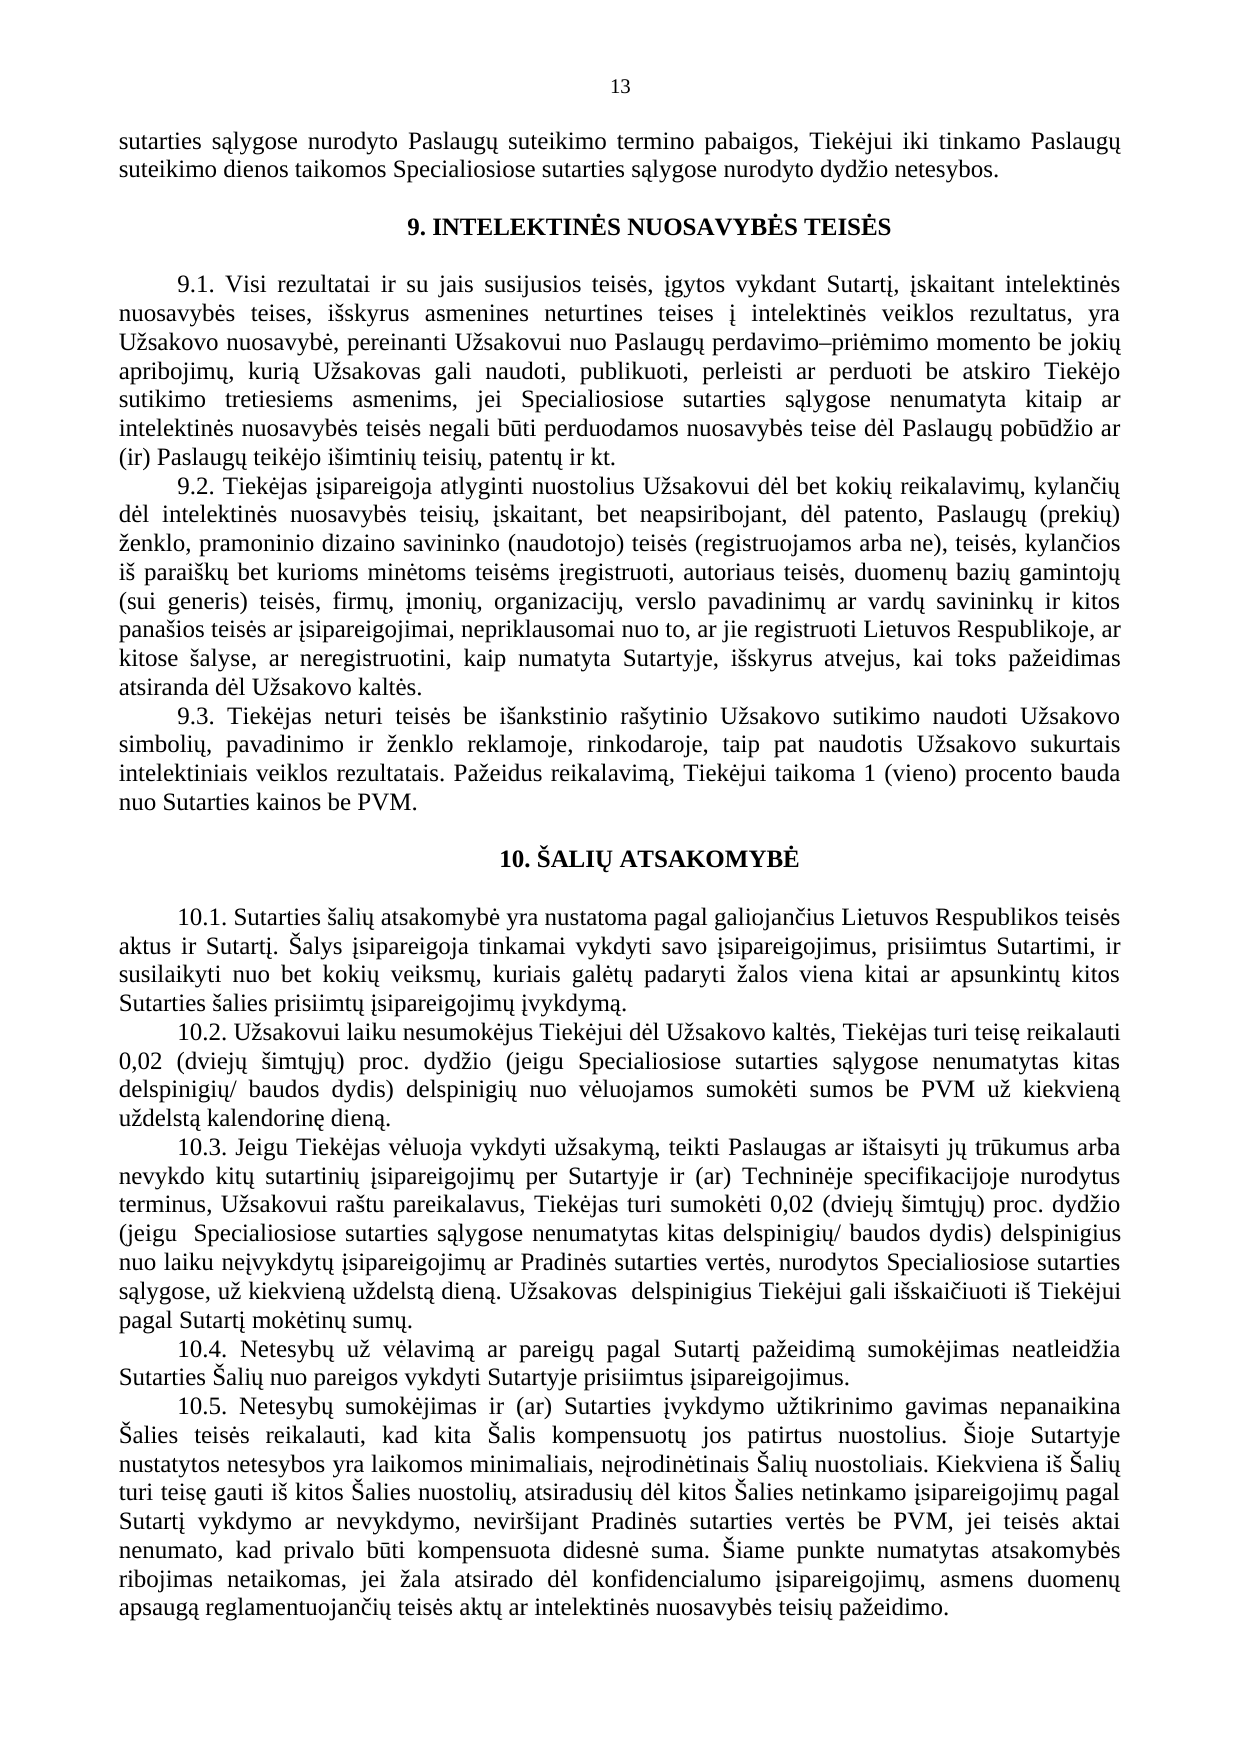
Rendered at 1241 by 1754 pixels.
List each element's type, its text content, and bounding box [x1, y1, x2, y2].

text 9.3. Tiekėjas neturi teisės be išankstinio rašytinio Užsakovo sutikimo naudoti Užsakovo simbolių, pavadinimo ir ženklo reklamoje, rinkodaroje, taip pat naudotis Užsakovo sukurtais intelektiniais veiklos rezultatais. Pažeidus reikalavimą, Tiekėjui taikoma 1 (vieno) procento bauda nuo Sutarties kainos be PVM. [118, 701, 1122, 816]
text 10.2. Užsakovui laiku nesumokėjus Tiekėjui dėl Užsakovo kaltės, Tiekėjas turi teisę reikalauti 0,02 (dviejų šimtųjų) proc. dydžio (jeigu Specialiosiose sutarties sąlygose nenumatytas kitas delspinigių/ baudos dydis) delspinigių nuo vėluojamos sumokėti sumos be PVM už kiekvieną uždelstą kalendorinę dieną. [118, 1017, 1122, 1132]
text 9. INTELEKTINĖS NUOSAVYBĖS TEISĖS [118, 212, 1122, 241]
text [118, 126, 1122, 183]
text 10.1. Sutarties šalių atsakomybė yra nustatoma pagal galiojančius Lietuvos Respublikos teisės aktus ir Sutartį. Šalys įsipareigoja tinkamai vykdyti savo įsipareigojimus, prisiimtus Sutartimi, ir susilaikyti nuo bet kokių veiksmų, kuriais galėtų padaryti žalos viena kitai ar apsunkintų kitos Sutarties šalies prisiimtų įsipareigojimų įvykdymą. [118, 902, 1122, 1017]
text 10. ŠALIŲ ATSAKOMYBĖ [118, 844, 1122, 873]
text 10.5. Netesybų sumokėjimas ir (ar) Sutarties įvykdymo užtikrinimo gavimas nepanaikina Šalies teisės reikalauti, kad kita Šalis kompensuotų jos patirtus nuostolius. Šioje Sutartyje nustatytos netesybos yra laikomos minimaliais, neįrodinėtinais Šalių nuostoliais. Kiekviena iš Šalių turi teisę gauti iš kitos Šalies nuostolių, atsiradusių dėl kitos Šalies netinkamo įsipareigojimų pagal Sutartį vykdymo ar nevykdymo, neviršijant Pradinės sutarties vertės be PVM, jei teisės aktai nenumato, kad privalo būti kompensuota didesnė suma. Šiame punkte numatytas atsakomybės ribojimas netaikomas, jei žala atsirado dėl konfidencialumo įsipareigojimų, asmens duomenų apsaugą reglamentuojančių teisės aktų ar intelektinės nuosavybės teisių pažeidimo. [118, 1391, 1122, 1621]
text 9.2. Tiekėjas įsipareigoja atlyginti nuostolius Užsakovui dėl bet kokių reikalavimų, kylančių dėl intelektinės nuosavybės teisių, įskaitant, bet neapsiribojant, dėl patento, Paslaugų (prekių) ženklo, pramoninio dizaino savininko (naudotojo) teisės (registruojamos arba ne), teisės, kylančios iš paraiškų bet kurioms minėtoms teisėms įregistruoti, autoriaus teisės, duomenų bazių gamintojų (sui generis) teisės, firmų, įmonių, organizacijų, verslo pavadinimų ar vardų savininkų ir kitos panašios teisės ar įsipareigojimai, nepriklausomai nuo to, ar jie registruoti Lietuvos Respublikoje, ar kitose šalyse, ar neregistruotini, kaip numatyta Sutartyje, išskyrus atvejus, kai toks pažeidimas atsiranda dėl Užsakovo kaltės. [118, 471, 1122, 701]
text 9.1. Visi rezultatai ir su jais susijusios teisės, įgytos vykdant Sutartį, įskaitant intelektinės nuosavybės teises, išskyrus asmenines neturtines teises į intelektinės veiklos rezultatus, yra Užsakovo nuosavybė, pereinanti Užsakovui nuo Paslaugų perdavimo–priėmimo momento be jokių apribojimų, kurią Užsakovas gali naudoti, publikuoti, perleisti ar perduoti be atskiro Tiekėjo sutikimo tretiesiems asmenims, jei Specialiosiose sutarties sąlygose nenumatyta kitaip ar intelektinės nuosavybės teisės negali būti perduodamos nuosavybės teise dėl Paslaugų pobūdžio ar (ir) Paslaugų teikėjo išimtinių teisių, patentų ir kt. [118, 269, 1122, 471]
text 10.4. Netesybų už vėlavimą ar pareigų pagal Sutartį pažeidimą sumokėjimas neatleidžia Sutarties Šalių nuo pareigos vykdyti Sutartyje prisiimtus įsipareigojimus. [118, 1334, 1122, 1391]
text 10.3. Jeigu Tiekėjas vėluoja vykdyti užsakymą, teikti Paslaugas ar ištaisyti jų trūkumus arba nevykdo kitų sutartinių įsipareigojimų per Sutartyje ir (ar) Techninėje specifikacijoje nurodytus terminus, Užsakovui raštu pareikalavus, Tiekėjas turi sumokėti 0,02 (dviejų šimtųjų) proc. dydžio (jeigu Specialiosiose sutarties sąlygose nenumatytas kitas delspinigių/ baudos dydis) delspinigius nuo laiku neįvykdytų įsipareigojimų ar Pradinės sutarties vertės, nurodytos Specialiosiose sutarties sąlygose, už kiekvieną uždelstą dieną. Užsakovas delspinigius Tiekėjui gali išskaičiuoti iš Tiekėjui pagal Sutartį mokėtinų sumų. [118, 1132, 1122, 1334]
